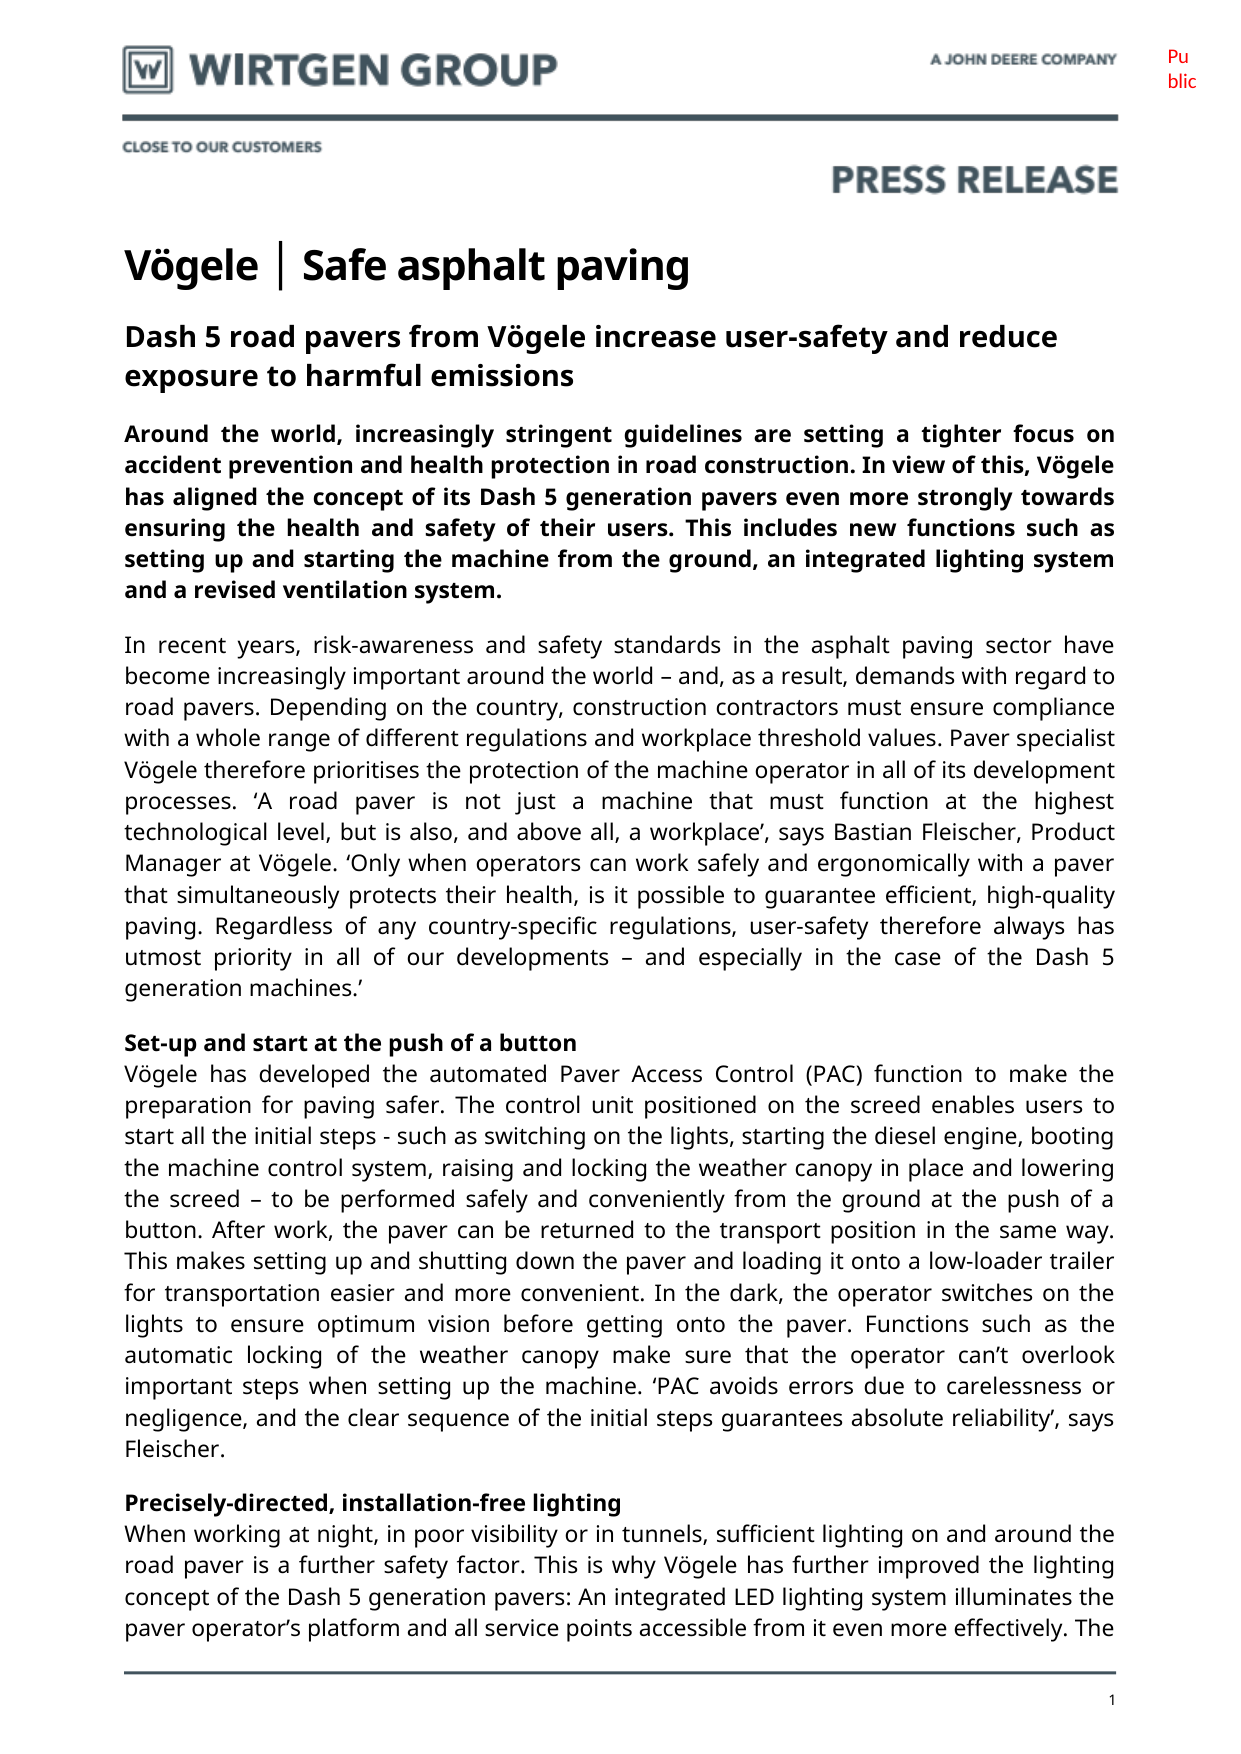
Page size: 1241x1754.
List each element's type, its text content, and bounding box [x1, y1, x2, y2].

text Precisely-directed, installation-free lighting [124, 1487, 1116, 1518]
text Set-up and start at the push of a button [124, 1027, 1116, 1058]
text Vögele has developed the automated Paver Access Control (PAC) function to make the preparation for paving safer. The control unit positioned on the screed enables users to start all the initial steps - such as switching on the lights, starting the diesel engine, booting the machine control system, raising and locking the weather canopy in place and lowering the screed – to be performed safely and conveniently from the ground at the push of a button. After work, the paver can be returned to the transport position in the same way. This makes setting up and shutting down the paver and loading it onto a low-loader trailer for transportation easier and more convenient. In the dark, the operator switches on the lights to ensure optimum vision before getting onto the paver. Functions such as the automatic locking of the weather canopy make sure that the operator can’t overlook important steps when setting up the machine. ‘PAC avoids errors due to carelessness or negligence, and the clear sequence of the initial steps guarantees absolute reliability’, says Fleischer. [124, 1058, 1116, 1464]
text In recent years, risk-awareness and safety standards in the asphalt paving sector have become increasingly important around the world – and, as a result, demands with regard to road pavers. Depending on the country, construction contractors must ensure compliance with a whole range of different regulations and workplace threshold values. Paver specialist Vögele therefore prioritises the protection of the machine operator in all of its development processes. ‘A road paver is not just a machine that must function at the highest technological level, but is also, and above all, a workplace’, says Bastian Fleischer, Product Manager at Vögele. ‘Only when operators can work safely and ergonomically with a paver that simultaneously protects their health, is it possible to guarantee efficient, high-quality paving. Regardless of any country-specific regulations, user-safety therefore always has utmost priority in all of our developments – and especially in the case of the Dash 5 generation machines.’ [124, 629, 1116, 1004]
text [124, 1518, 1116, 1643]
text Vögele │ Safe asphalt paving [124, 236, 1116, 293]
text Around the world, increasingly stringent guidelines are setting a tighter focus on accident prevention and health protection in road construction. In view of this, Vögele has aligned the concept of its Dash 5 generation pavers even more strongly towards ensuring the health and safety of their users. This includes new functions such as setting up and starting the machine from the ground, an integrated lighting system and a revised ventilation system. [124, 418, 1116, 606]
text Dash 5 road pavers from Vögele increase user-safety and reduce exposure to harmful emissions [124, 316, 1116, 395]
